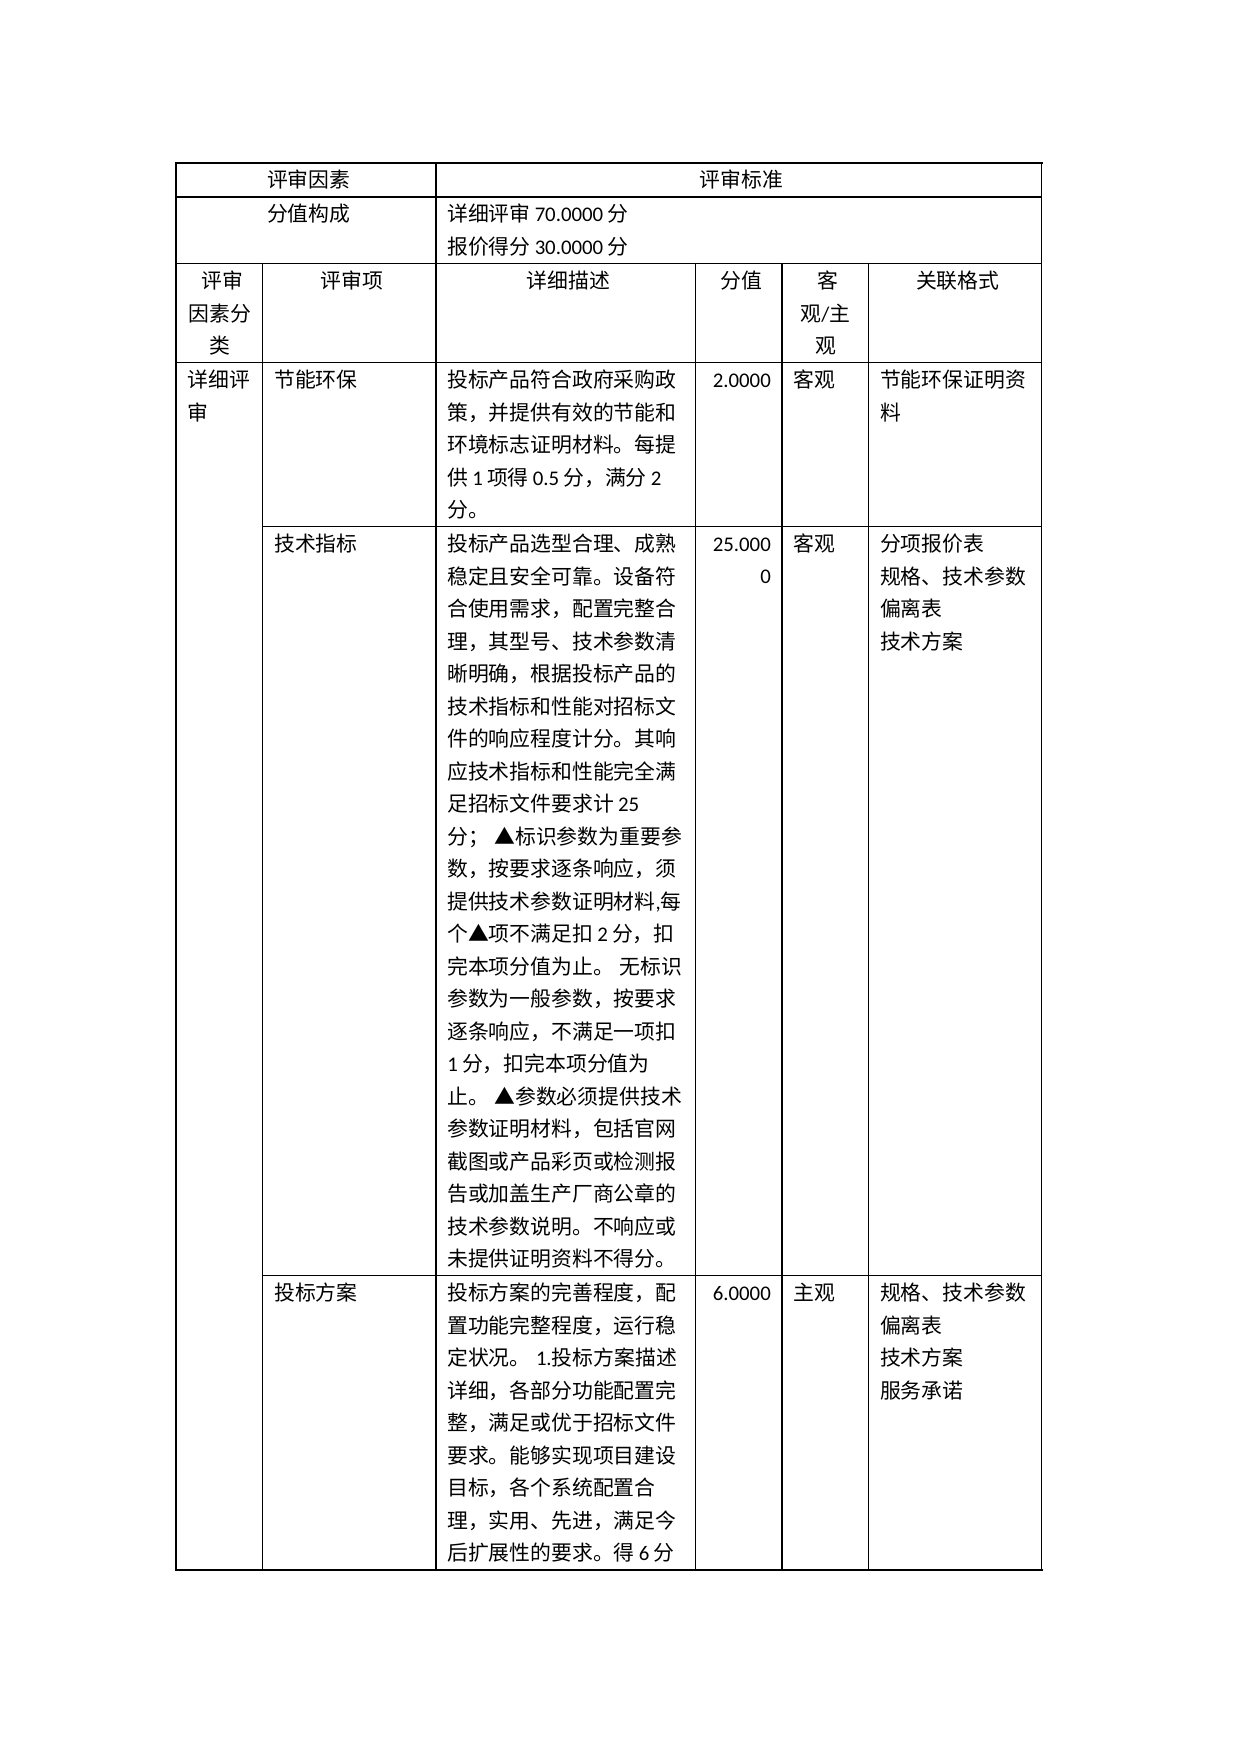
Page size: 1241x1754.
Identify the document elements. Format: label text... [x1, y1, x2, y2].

table_cell 客观/主观 [783, 264, 868, 362]
table_cell 分值构成 [177, 198, 435, 263]
table_cell 详细评审70.0000分 报价得分30.0000分 [437, 198, 1041, 263]
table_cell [869, 1276, 1041, 1569]
table_cell 节能环保证明资料 [869, 363, 1041, 526]
table_cell 评审项 [263, 264, 435, 362]
table_cell 主观 [783, 1276, 868, 1569]
table_cell 详细描述 [437, 264, 695, 362]
table_cell 2.0000 [696, 363, 781, 526]
table_cell 评审因素分类 [177, 264, 262, 362]
table_cell 关联格式 [869, 264, 1041, 362]
table_header 评审因素 [177, 164, 435, 196]
table_header 评审标准 [437, 164, 1041, 196]
table_cell 客观 [783, 363, 868, 526]
table_cell 投标产品符合政府采购政策，并提供有效的节能和环境标志证明材料。每提供1项得0.5分，满分2分。 [437, 363, 695, 526]
table_cell 分项报价表 规格、技术参数偏离表 技术方案 [869, 527, 1041, 1275]
table_cell 6.0000 [696, 1276, 781, 1569]
table_cell 节能环保 [263, 363, 435, 526]
table_cell 分值 [696, 264, 781, 362]
table_cell 投标产品选型合理、成熟稳定且安全可靠。设备符合使用需求，配置完整合理，其型号、技术参数清晰明确，根据投标产品的技术指标和性能对招标文件的响应程度计分。其响应技术指标和性能完全满足招标文件要求计25分； ▲标识参数为重要参数，按要求逐条响应，须提供技术参数证明材料,每个▲项不满足扣2分，扣完本项分值为止。 无标识参数为一般参数，按要求逐条响应，不满足一项扣1分，扣完本项分值为止。 ▲参数必须提供技术参数证明材料，包括官网截图或产品彩页或检测报告或加盖生产厂商公章的技术参数说明。不响应或未提供证明资料不得分。 [437, 527, 695, 1275]
table_cell 投标方案 [263, 1276, 435, 1569]
table_cell 详细评审 [177, 363, 262, 1569]
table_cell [437, 1276, 695, 1569]
table_cell 技术指标 [263, 527, 435, 1275]
table_cell 25.0000 [696, 527, 781, 1275]
table_cell 客观 [783, 527, 868, 1275]
